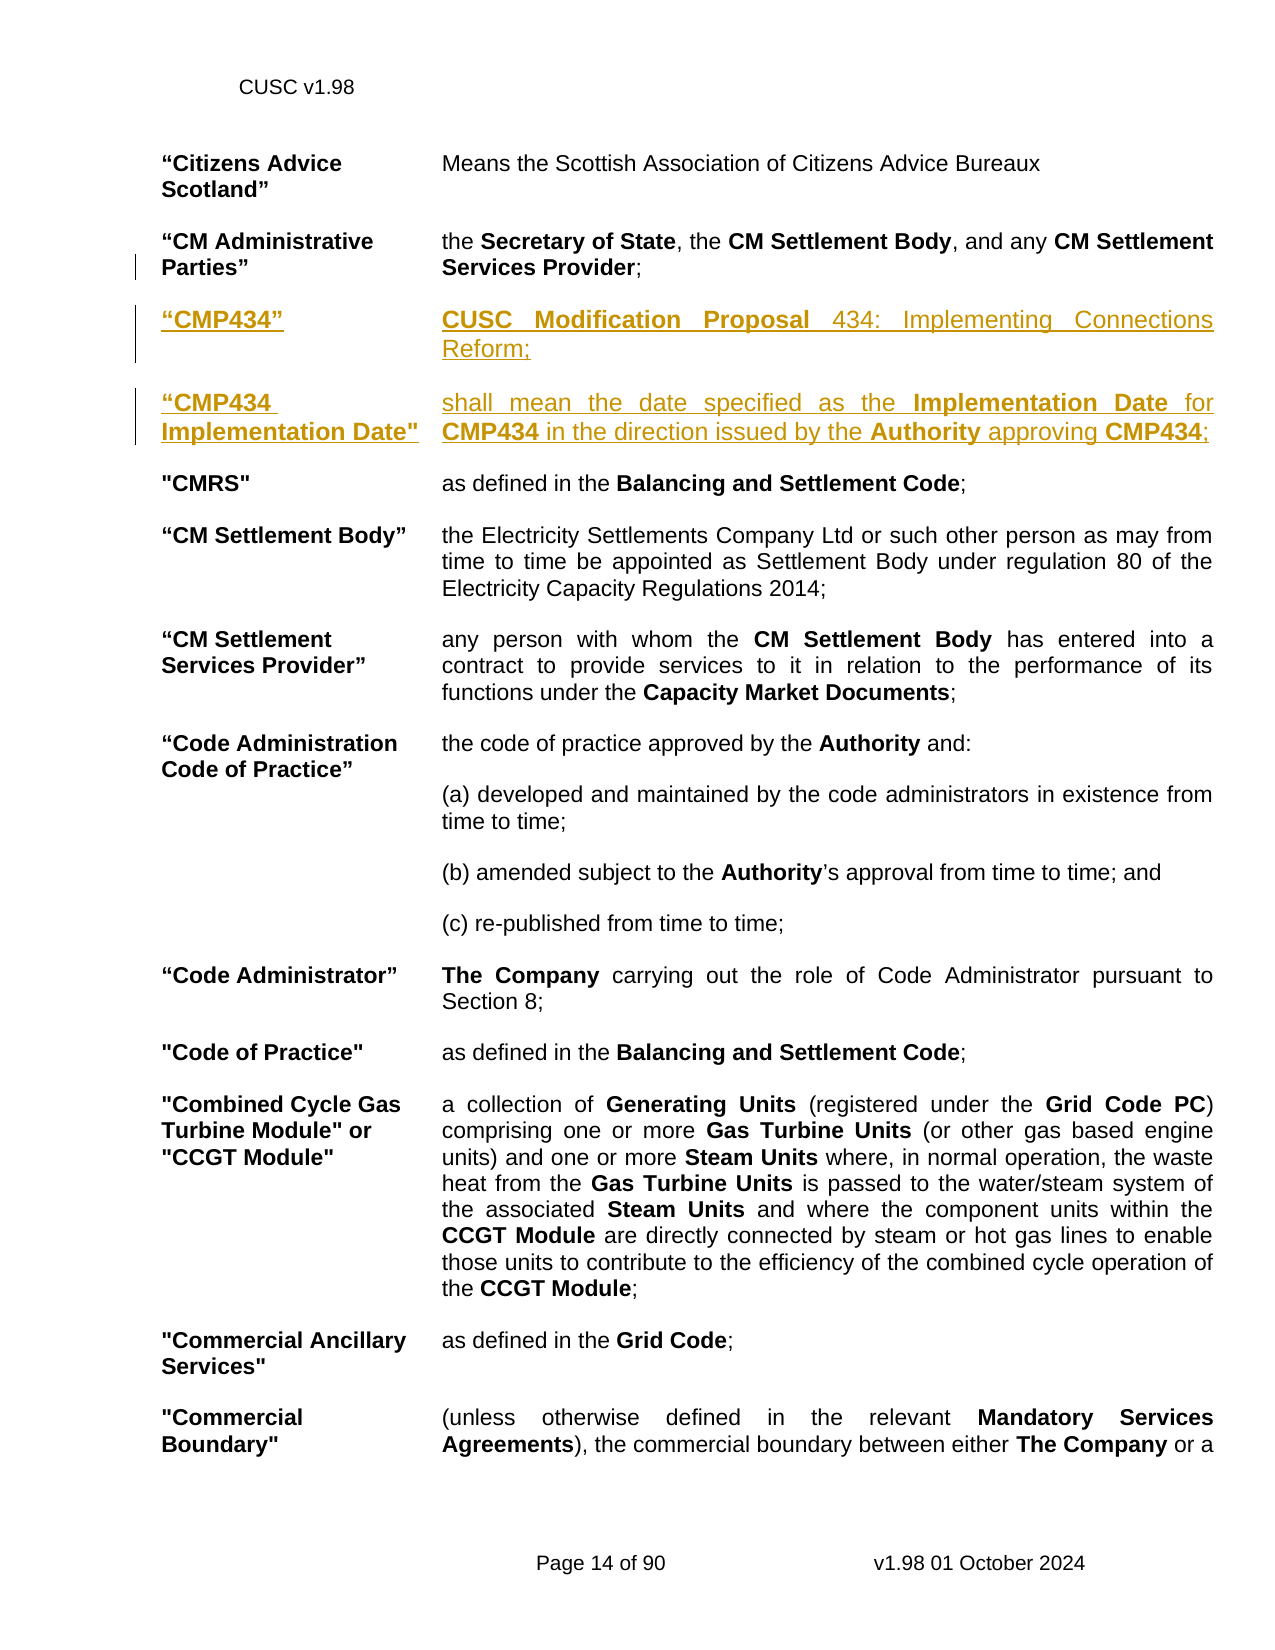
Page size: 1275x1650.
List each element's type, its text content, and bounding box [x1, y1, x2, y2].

table_cell the Secretary of State, the CM Settlement Body, and any CM Settlement Services Provider; [431, 228, 1225, 388]
table_cell "Commercial Ancillary Services" [150, 1327, 431, 1404]
table_cell “Code Administrator” [150, 962, 431, 1039]
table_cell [150, 1404, 431, 1482]
table_cell “Code Administration Code of Practice” [150, 730, 431, 962]
table_cell as defined in the Balancing and Settlement Code; [431, 470, 1225, 522]
table_cell Means the Scottish Association of Citizens Advice Bureaux [431, 150, 1225, 228]
table_cell the Electricity Settlements Company Ltd or such other person as may from time to time be appointed as Settlement Body under regulation 80 of the Electricity Capacity Regulations 2014; [431, 522, 1225, 626]
table_cell a collection of Generating Units (registered under the Grid Code PC) comprising one or more Gas Turbine Units (or other gas based engine units) and one or more Steam Units where, in normal operation, the waste heat from the Gas Turbine Units is passed to the water/steam system of the associated Steam Units and where the component units within the CCGT Module are directly connected by steam or hot gas lines to enable those units to contribute to the efficiency of the combined cycle operation of the CCGT Module; [431, 1091, 1225, 1327]
table_cell as defined in the Balancing and Settlement Code; [431, 1039, 1225, 1091]
table_cell “CM Settlement Body” [150, 522, 431, 626]
table_cell "Combined Cycle Gas Turbine Module" or "CCGT Module" [150, 1091, 431, 1327]
table_cell [150, 388, 431, 470]
table_cell "Code of Practice" [150, 1039, 431, 1091]
table_cell “CM Settlement Services Provider” [150, 626, 431, 730]
table_cell as defined in the Grid Code; [431, 1327, 1225, 1404]
table_cell “CM Administrative Parties” [150, 228, 431, 388]
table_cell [431, 1404, 1225, 1482]
table_cell the code of practice approved by the Authority and: (a) developed and maintained by the code administrators in existence from time to time; (b) amended subject to the Authority’s approval from time to time; and (c) re-published from time to time; [431, 730, 1225, 962]
table_cell "CMRS" [150, 470, 431, 522]
table_cell “Citizens Advice Scotland” [150, 150, 431, 228]
table_cell The Company carrying out the role of Code Administrator pursuant to Section 8; [431, 962, 1225, 1039]
table_cell [431, 388, 1225, 470]
table_cell any person with whom the CM Settlement Body has entered into a contract to provide services to it in relation to the performance of its functions under the Capacity Market Documents; [431, 626, 1225, 730]
